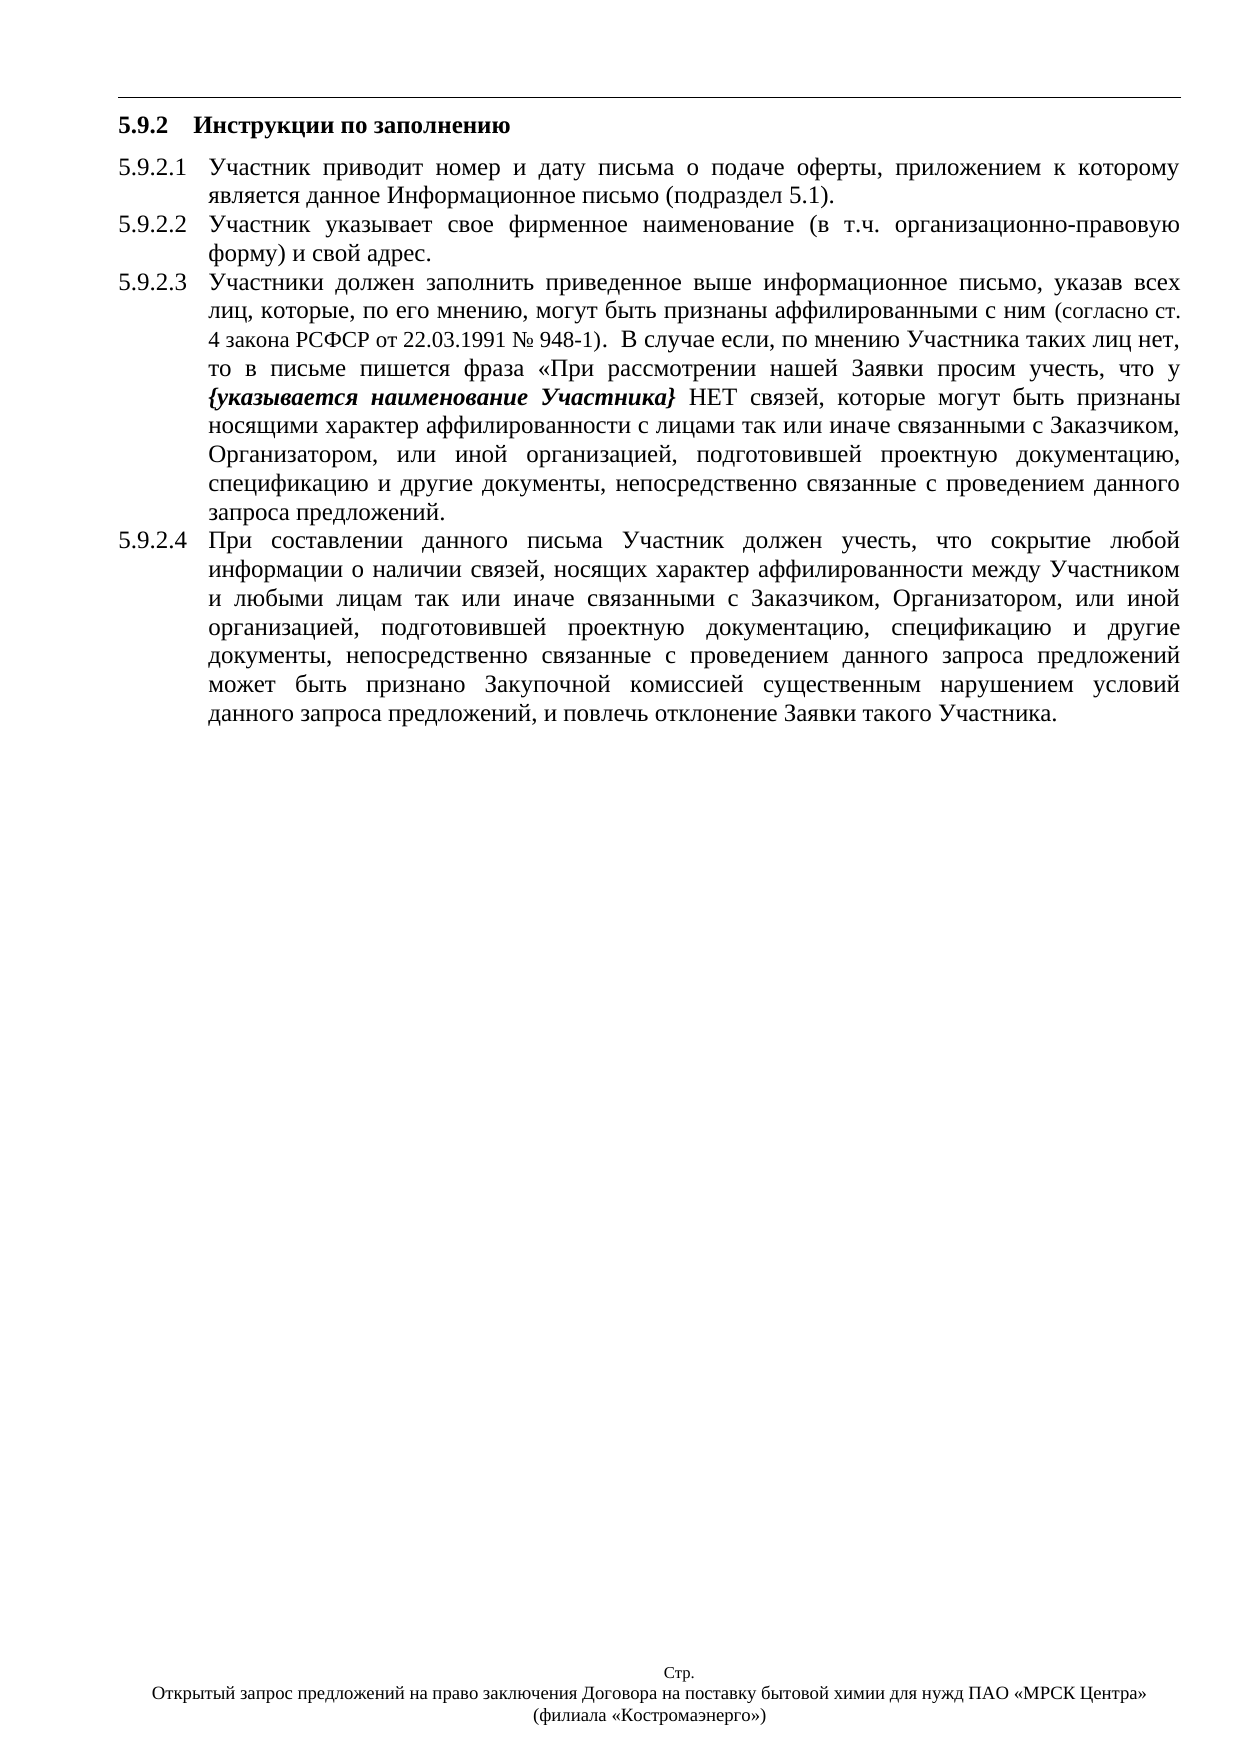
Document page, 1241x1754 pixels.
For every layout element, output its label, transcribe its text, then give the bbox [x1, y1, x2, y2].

subtitle Инструкции по заполнению [118, 111, 1181, 139]
list При составлении данного письма Участник должен учесть, что сокрытие любой информации о наличии связей, носящих характер аффилированности между Участником и любыми лицам так или иначе связанными с Заказчиком, Организатором, или иной организацией, подготовившей проектную документацию, спецификацию и другие документы, непосредственно связанные с проведением данного запроса предложений может быть признано Закупочной комиссией существенным нарушением условий данного запроса предложений, и повлечь отклонение Заявки такого Участника. [118, 526, 1181, 727]
list Участник указывает свое фирменное наименование (в т.ч. организационно-правовую форму) и свой адрес. [118, 209, 1181, 267]
list Участник приводит номер и дату письма о подаче оферты, приложением к которому является данное Информационное письмо (подраздел 5.1). [118, 152, 1181, 209]
list Участники должен заполнить приведенное выше информационное письмо, указав всех лиц, которые, по его мнению, могут быть признаны аффилированными с ним (согласно ст. 4 закона РСФСР от 22.03.1991 № 948-1). В случае если, по мнению Участника таких лиц нет, то в письме пишется фраза «При рассмотрении нашей Заявки просим учесть, что у {указывается наименование Участника} НЕТ связей, которые могут быть признаны носящими характер аффилированности с лицами так или иначе связанными с Заказчиком, Организатором, или иной организацией, подготовившей проектную документацию, спецификацию и другие документы, непосредственно связанные с проведением данного запроса предложений. [118, 267, 1181, 526]
